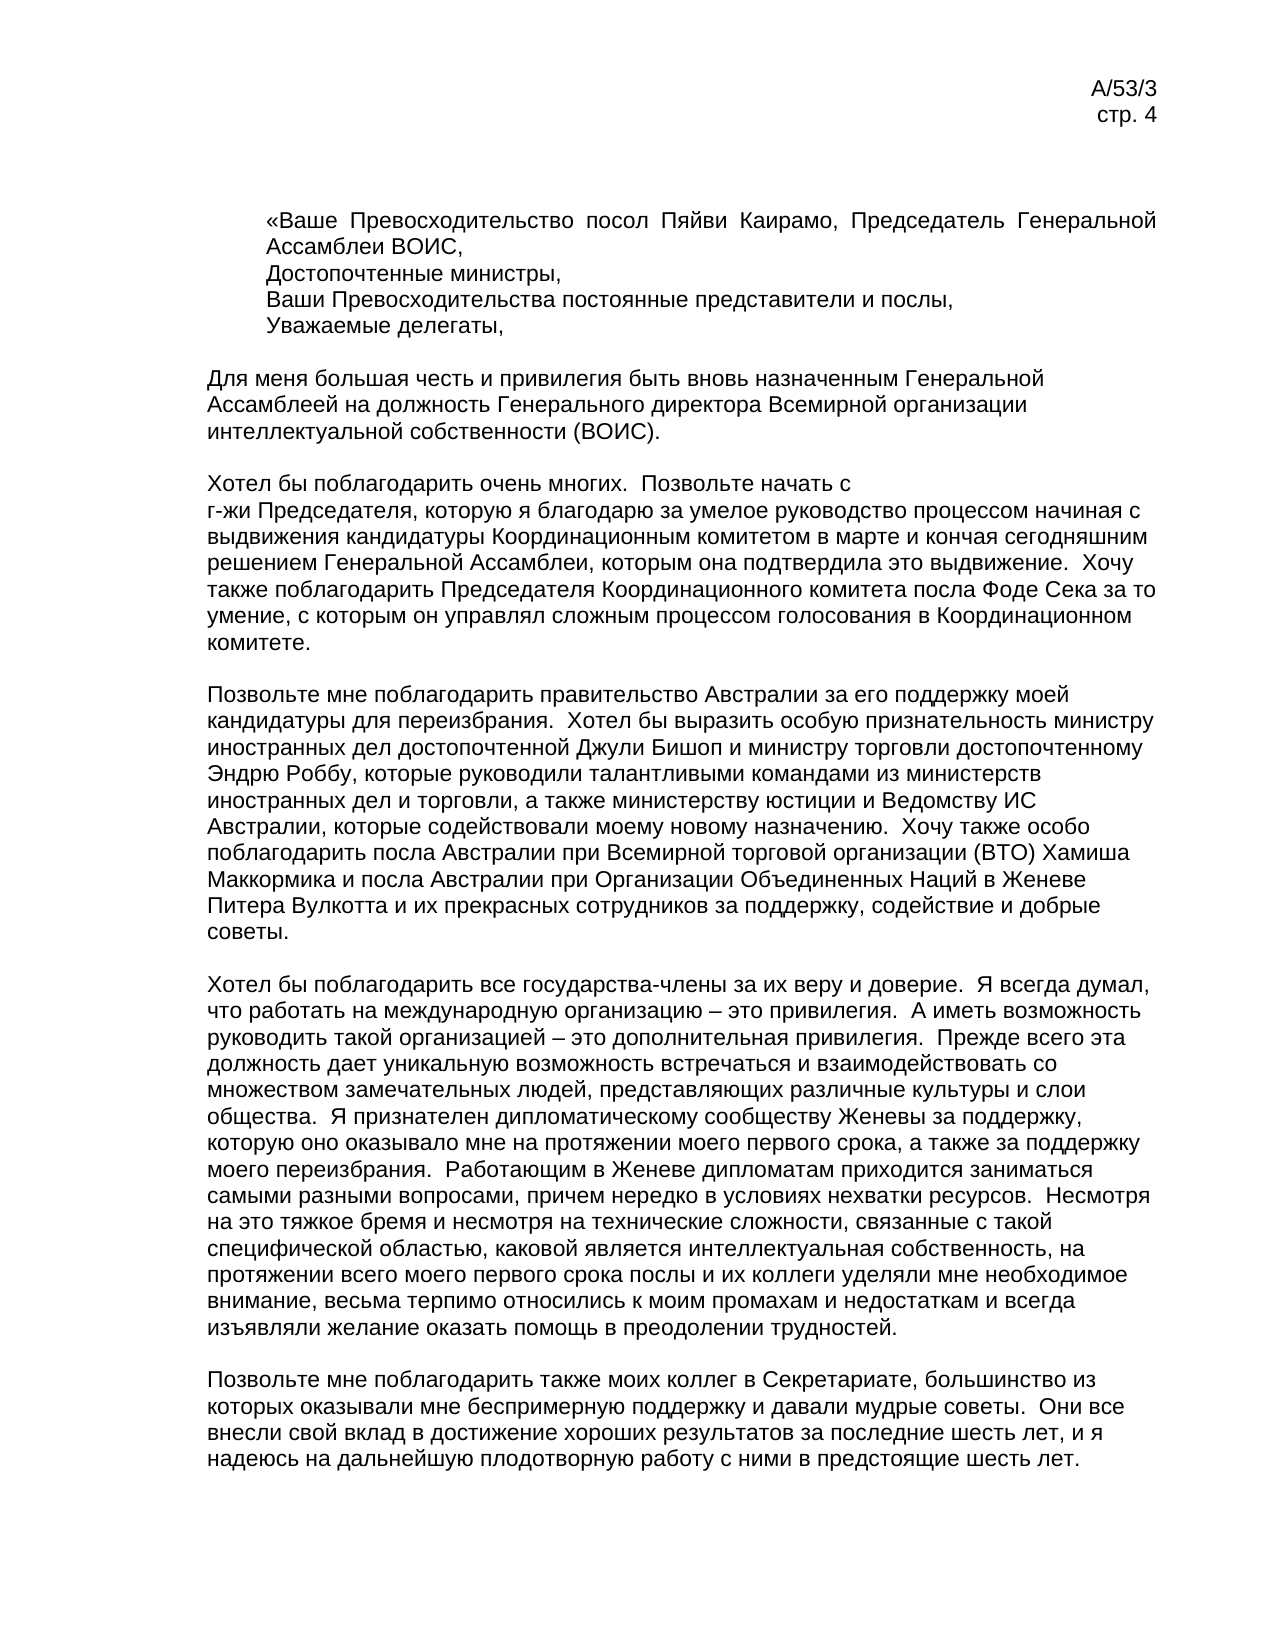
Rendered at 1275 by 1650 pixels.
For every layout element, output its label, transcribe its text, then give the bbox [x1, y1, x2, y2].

text Позвольте мне поблагодарить правительство Австралии за его поддержку моей кандидатуры для переизбрания. Хотел бы выразить особую признательность министру иностранных дел достопочтенной Джули Бишоп и министру торговли достопочтенному Эндрю Роббу, которые руководили талантливыми командами из министерств иностранных дел и торговли, а также министерству юстиции и Ведомству ИС Австралии, которые содействовали моему новому назначению. Хочу также особо поблагодарить посла Австралии при Всемирной торговой организации (ВТО) Хамиша Маккормика и посла Австралии при Организации Объединенных Наций в Женеве Питера Вулкотта и их прекрасных сотрудников за поддержку, содействие и добрые советы. [207, 681, 1157, 945]
text Ваши Превосходительства постоянные представители и послы, [266, 286, 1157, 312]
text Позвольте мне поблагодарить также моих коллег в Секретариате, большинство из которых оказывали мне беспримерную поддержку и давали мудрые советы. Они все внесли свой вклад в достижение хороших результатов за последние шесть лет, и я надеюсь на дальнейшую плодотворную работу с ними в предстоящие шесть лет. [207, 1366, 1157, 1472]
text «Ваше Превосходительство посол Пяйви Каирамо, Председатель Генеральной Ассамблеи ВОИС, [266, 207, 1157, 259]
text Достопочтенные министры, [266, 259, 1157, 286]
text Для меня большая честь и привилегия быть вновь назначенным Генеральной Ассамблеей на должность Генерального директора Всемирной организации интеллектуальной собственности (ВОИС). [207, 365, 1157, 444]
text Хотел бы поблагодарить очень многих. Позвольте начать с г-жи Председателя, которую я благодарю за умелое руководство процессом начиная с выдвижения кандидатуры Координационным комитетом в марте и кончая сегодняшним решением Генеральной Ассамблеи, которым она подтвердила это выдвижение. Хочу также поблагодарить Председателя Координационного комитета посла Фоде Сека за то умение, с которым он управлял сложным процессом голосования в Координационном комитете. [207, 470, 1157, 655]
text Уважаемые делегаты, [266, 312, 1157, 338]
text Хотел бы поблагодарить все государства-члены за их веру и доверие. Я всегда думал, что работать на международную организацию – это привилегия. А иметь возможность руководить такой организацией – это дополнительная привилегия. Прежде всего эта должность дает уникальную возможность встречаться и взаимодействовать со множеством замечательных людей, представляющих различные культуры и слои общества. Я признателен дипломатическому сообществу Женевы за поддержку, которую оно оказывало мне на протяжении моего первого срока, а также за поддержку моего переизбрания. Работающим в Женеве дипломатам приходится заниматься самыми разными вопросами, причем нередко в условиях нехватки ресурсов. Несмотря на это тяжкое бремя и несмотря на технические сложности, связанные с такой специфической областью, каковой является интеллектуальная собственность, на протяжении всего моего первого срока послы и их коллеги уделяли мне необходимое внимание, весьма терпимо относились к моим промахам и недостаткам и всегда изъявляли желание оказать помощь в преодолении трудностей. [207, 971, 1157, 1340]
